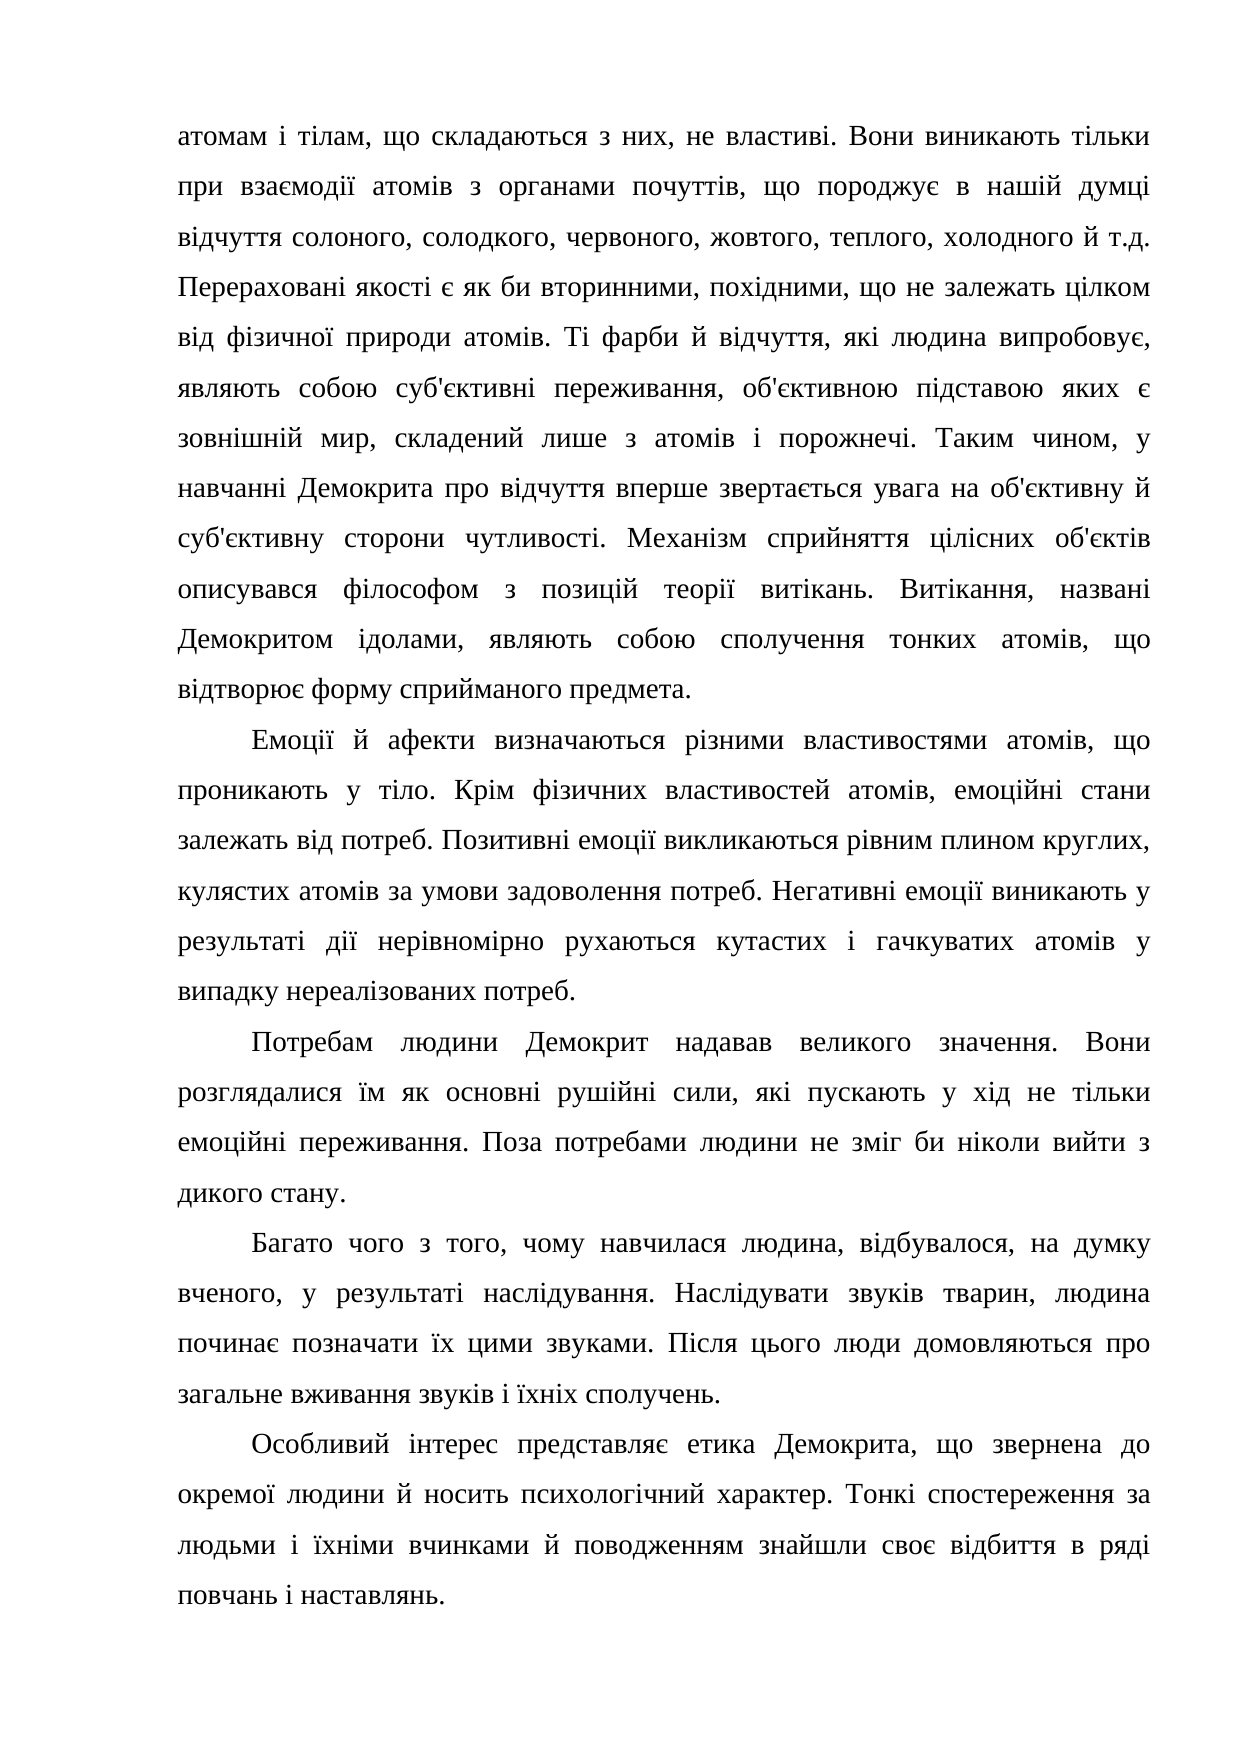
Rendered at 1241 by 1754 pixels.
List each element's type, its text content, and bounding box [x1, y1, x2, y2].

text Особливий інтерес представляє етика Демокрита, що звернена до окремої людини й носить психологічний характер. Тонкі спостереження за людьми і їхніми вчинками й поводженням знайшли своє відбиття в ряді повчань і наставлянь. [177, 1426, 1152, 1611]
text Багато чого з того, чому навчилася людина, відбувалося, на думку вченого, у результаті наслідування. Наслідувати звуків тварин, людина починає позначати їх цими звуками. Після цього люди домовляються про загальне вживання звуків і їхніх сполучень. [177, 1225, 1152, 1409]
text Потребам людини Демокрит надавав великого значення. Вони розглядалися їм як основні рушійні сили, які пускають у хід не тільки емоційні переживання. Поза потребами людини не зміг би ніколи вийти з дикого стану. [177, 1024, 1152, 1208]
text Емоції й афекти визначаються різними властивостями атомів, що проникають у тіло. Крім фізичних властивостей атомів, емоційні стани залежать від потреб. Позитивні емоції викликаються рівним плином круглих, кулястих атомів за умови задоволення потреб. Негативні емоції виникають у результаті дії нерівномірно рухаються кутастих і гачкуватих атомів у випадку нереалізованих потреб. [177, 722, 1152, 1007]
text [177, 118, 1152, 705]
